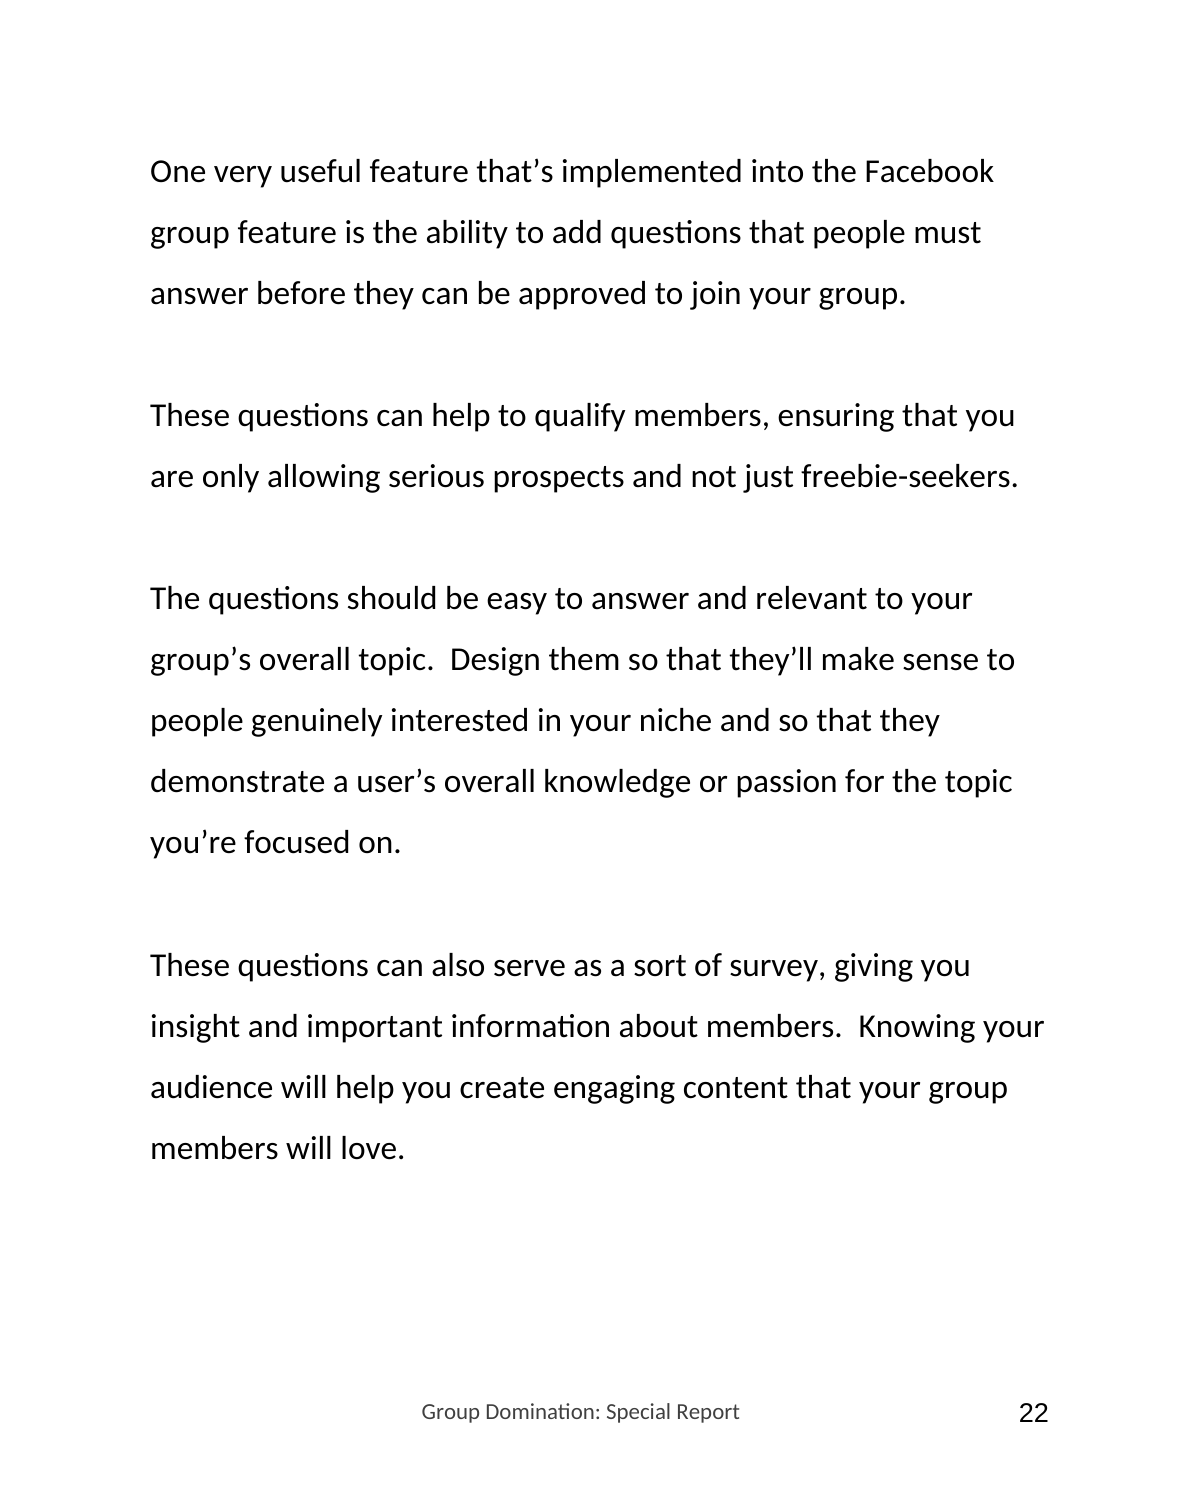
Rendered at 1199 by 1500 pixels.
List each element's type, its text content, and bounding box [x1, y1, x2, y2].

text These questions can help to qualify members, ensuring that you are only allowing serious prospects and not just freebie-seekers. The questions should be easy to answer and relevant to your group’s overall topic. Design them so that they’ll make sense to people genuinely interested in your niche and so that they demonstrate a user’s overall knowledge or passion for the topic you’re focused on. These questions can also serve as a sort of survey, giving you insight and important information about members. Knowing your audience will help you create engaging content that your group members will love. [150, 394, 1049, 1167]
text One very useful feature that’s implemented into the Facebook group feature is the ability to add questions that people must answer before they can be approved to join your group. [150, 150, 1049, 313]
